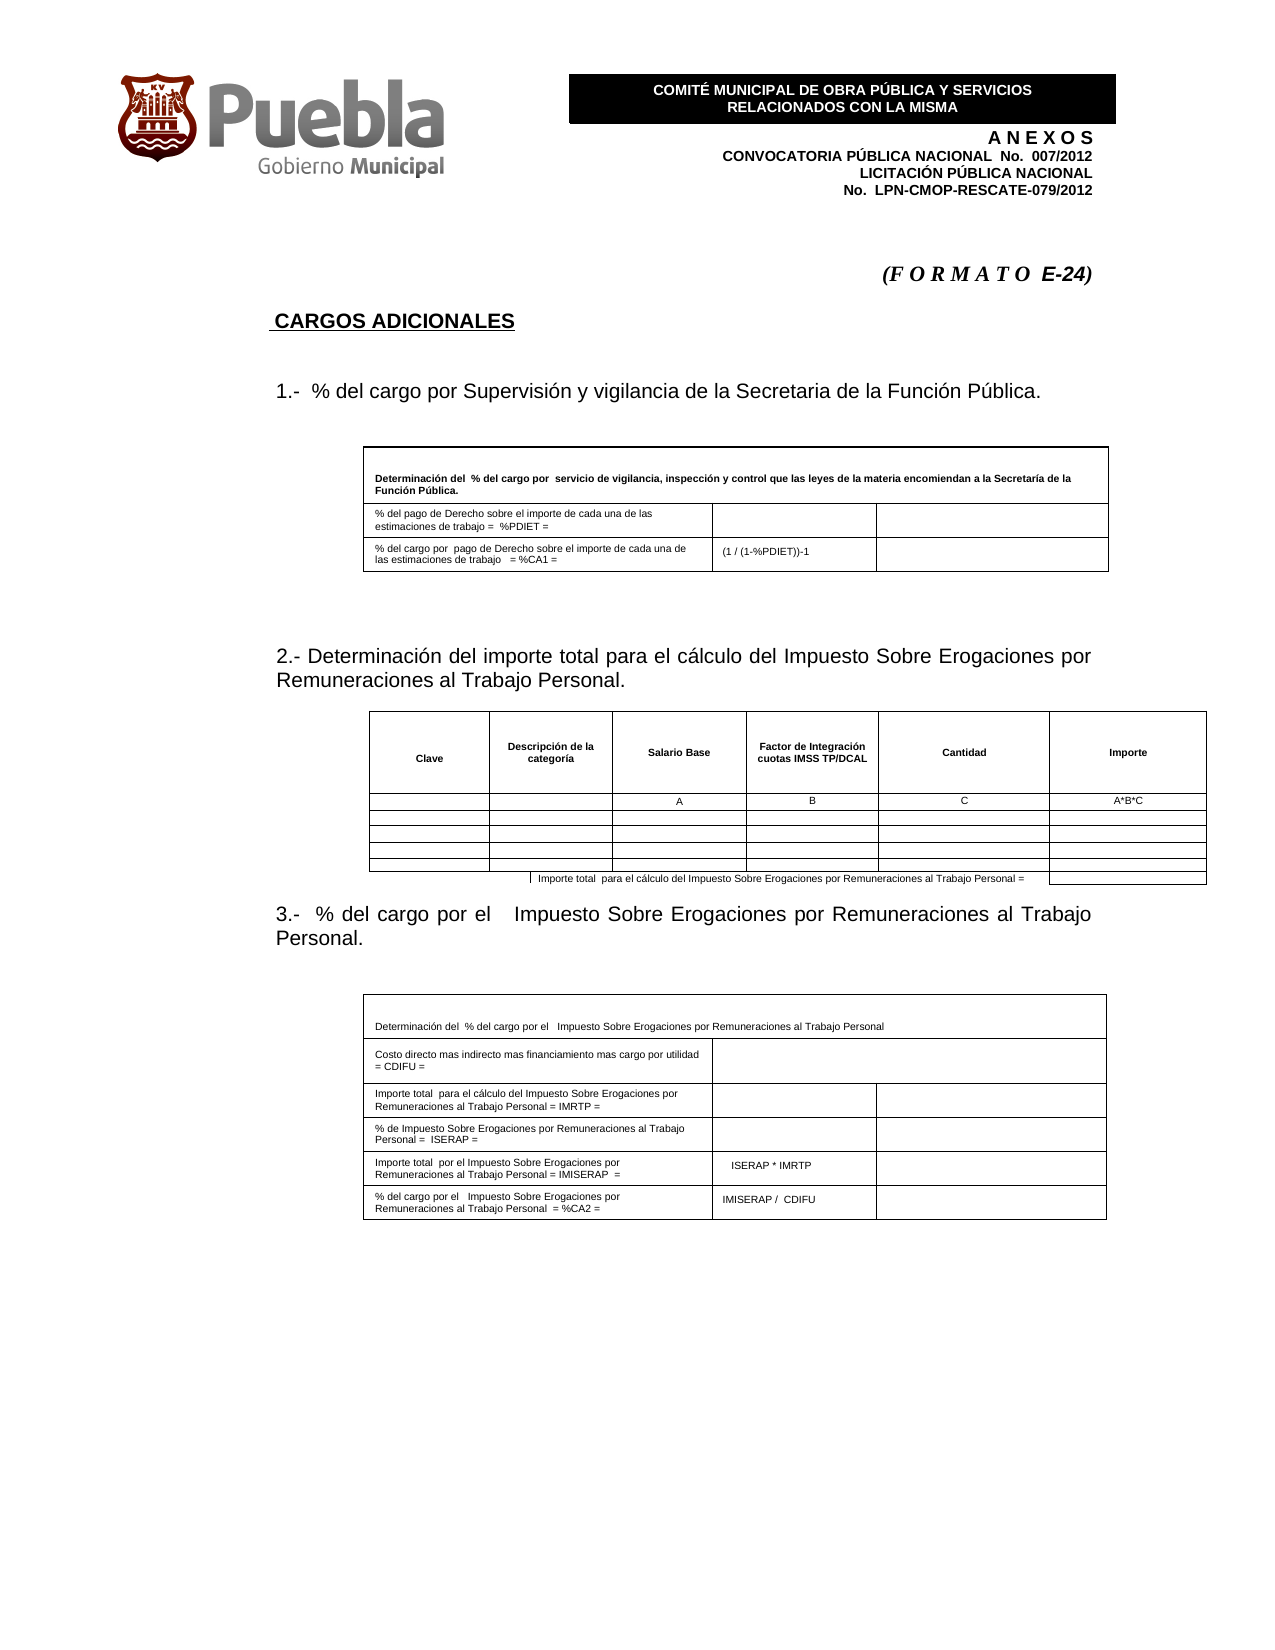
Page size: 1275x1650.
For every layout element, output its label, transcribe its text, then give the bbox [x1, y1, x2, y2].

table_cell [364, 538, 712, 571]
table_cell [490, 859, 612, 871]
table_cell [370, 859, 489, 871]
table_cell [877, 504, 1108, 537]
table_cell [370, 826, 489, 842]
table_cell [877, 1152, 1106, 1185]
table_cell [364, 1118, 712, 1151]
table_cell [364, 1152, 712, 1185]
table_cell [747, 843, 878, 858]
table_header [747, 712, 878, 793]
text CARGOS ADICIONALES [118, 309, 1092, 333]
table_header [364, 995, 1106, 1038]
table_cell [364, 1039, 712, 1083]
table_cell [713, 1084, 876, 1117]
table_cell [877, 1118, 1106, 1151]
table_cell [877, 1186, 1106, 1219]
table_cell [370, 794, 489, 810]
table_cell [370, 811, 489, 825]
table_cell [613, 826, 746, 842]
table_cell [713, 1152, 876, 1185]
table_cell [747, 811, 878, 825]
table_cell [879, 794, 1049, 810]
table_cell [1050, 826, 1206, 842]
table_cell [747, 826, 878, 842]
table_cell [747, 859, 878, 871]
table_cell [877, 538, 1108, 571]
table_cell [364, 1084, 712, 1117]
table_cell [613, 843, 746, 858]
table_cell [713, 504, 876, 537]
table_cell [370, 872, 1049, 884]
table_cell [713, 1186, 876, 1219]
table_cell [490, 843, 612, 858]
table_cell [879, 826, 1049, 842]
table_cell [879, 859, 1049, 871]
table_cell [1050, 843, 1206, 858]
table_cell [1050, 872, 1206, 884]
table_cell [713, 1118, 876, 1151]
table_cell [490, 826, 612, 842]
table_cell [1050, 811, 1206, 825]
text 2.- Determinación del importe total para el cálculo del Impuesto Sobre Erogaciones por Remuneraciones al Trabajo Personal. [276, 644, 1092, 692]
text 3.- % del cargo por el Impuesto Sobre Erogaciones por Remuneraciones al Trabajo Personal. [276, 903, 1092, 951]
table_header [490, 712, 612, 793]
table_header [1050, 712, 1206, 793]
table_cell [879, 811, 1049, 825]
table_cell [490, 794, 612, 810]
picture [118, 73, 444, 178]
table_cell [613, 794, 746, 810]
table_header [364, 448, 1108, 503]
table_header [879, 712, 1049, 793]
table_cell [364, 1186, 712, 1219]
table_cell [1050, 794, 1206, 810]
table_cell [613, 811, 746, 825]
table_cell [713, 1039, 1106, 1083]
text 1.- % del cargo por Supervisión y vigilancia de de [276, 379, 1092, 403]
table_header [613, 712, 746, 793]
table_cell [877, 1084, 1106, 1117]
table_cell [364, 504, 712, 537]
text (F O R M A T O E-24) [118, 261, 1092, 286]
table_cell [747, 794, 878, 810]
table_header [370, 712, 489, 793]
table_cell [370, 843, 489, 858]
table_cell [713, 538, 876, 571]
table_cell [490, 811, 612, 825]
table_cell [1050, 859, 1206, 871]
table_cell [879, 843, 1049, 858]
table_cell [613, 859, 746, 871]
